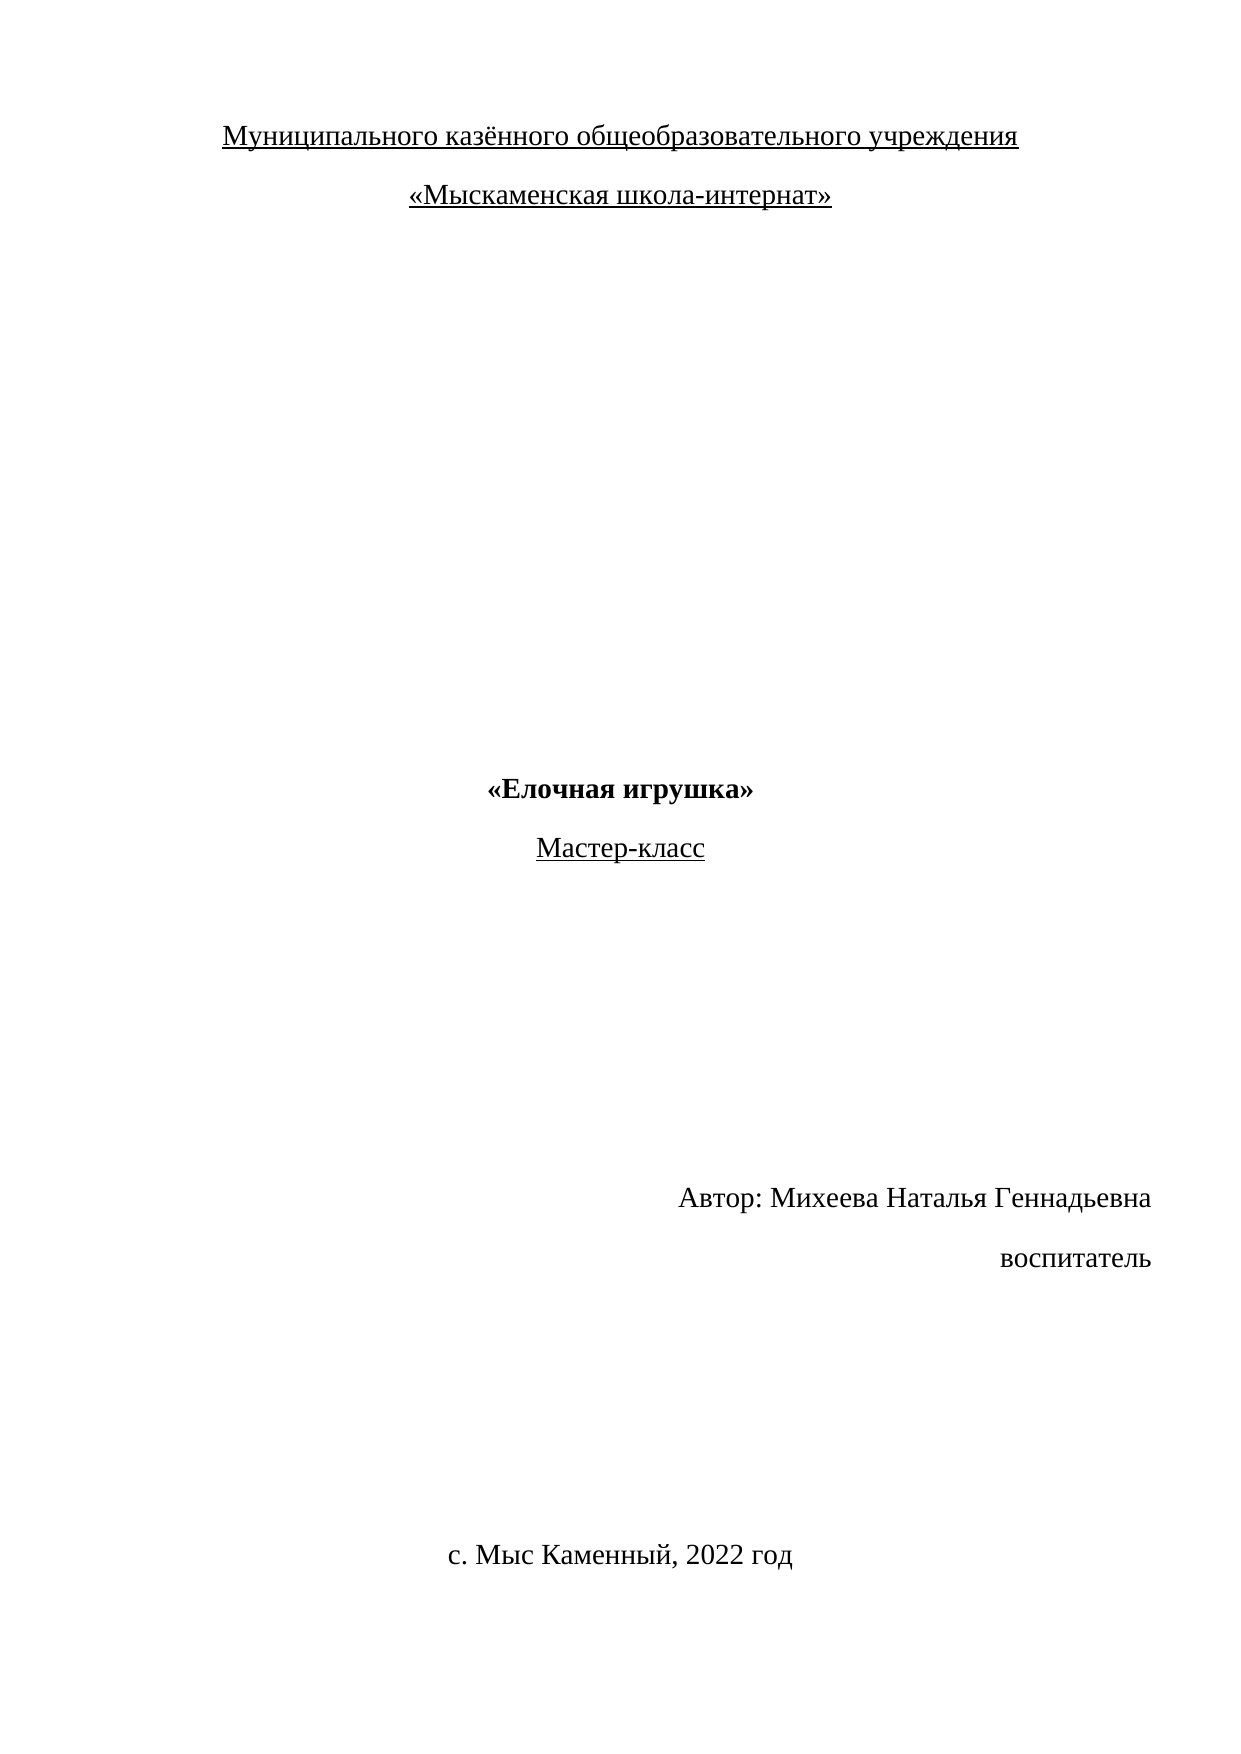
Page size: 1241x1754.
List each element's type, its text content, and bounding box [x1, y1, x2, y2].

text «Мыскаменская школа-интернат» [89, 177, 1152, 211]
text «Елочная игрушка» [89, 771, 1152, 805]
text с. Мыс Каменный, 2022 год [89, 1537, 1152, 1570]
text Муниципального казённого общеобразовательного учреждения [89, 118, 1152, 152]
text Мастер-класс [89, 831, 1152, 864]
text Автор: Михеева Наталья Геннадьевна [89, 1181, 1152, 1214]
text воспитатель [89, 1240, 1152, 1273]
